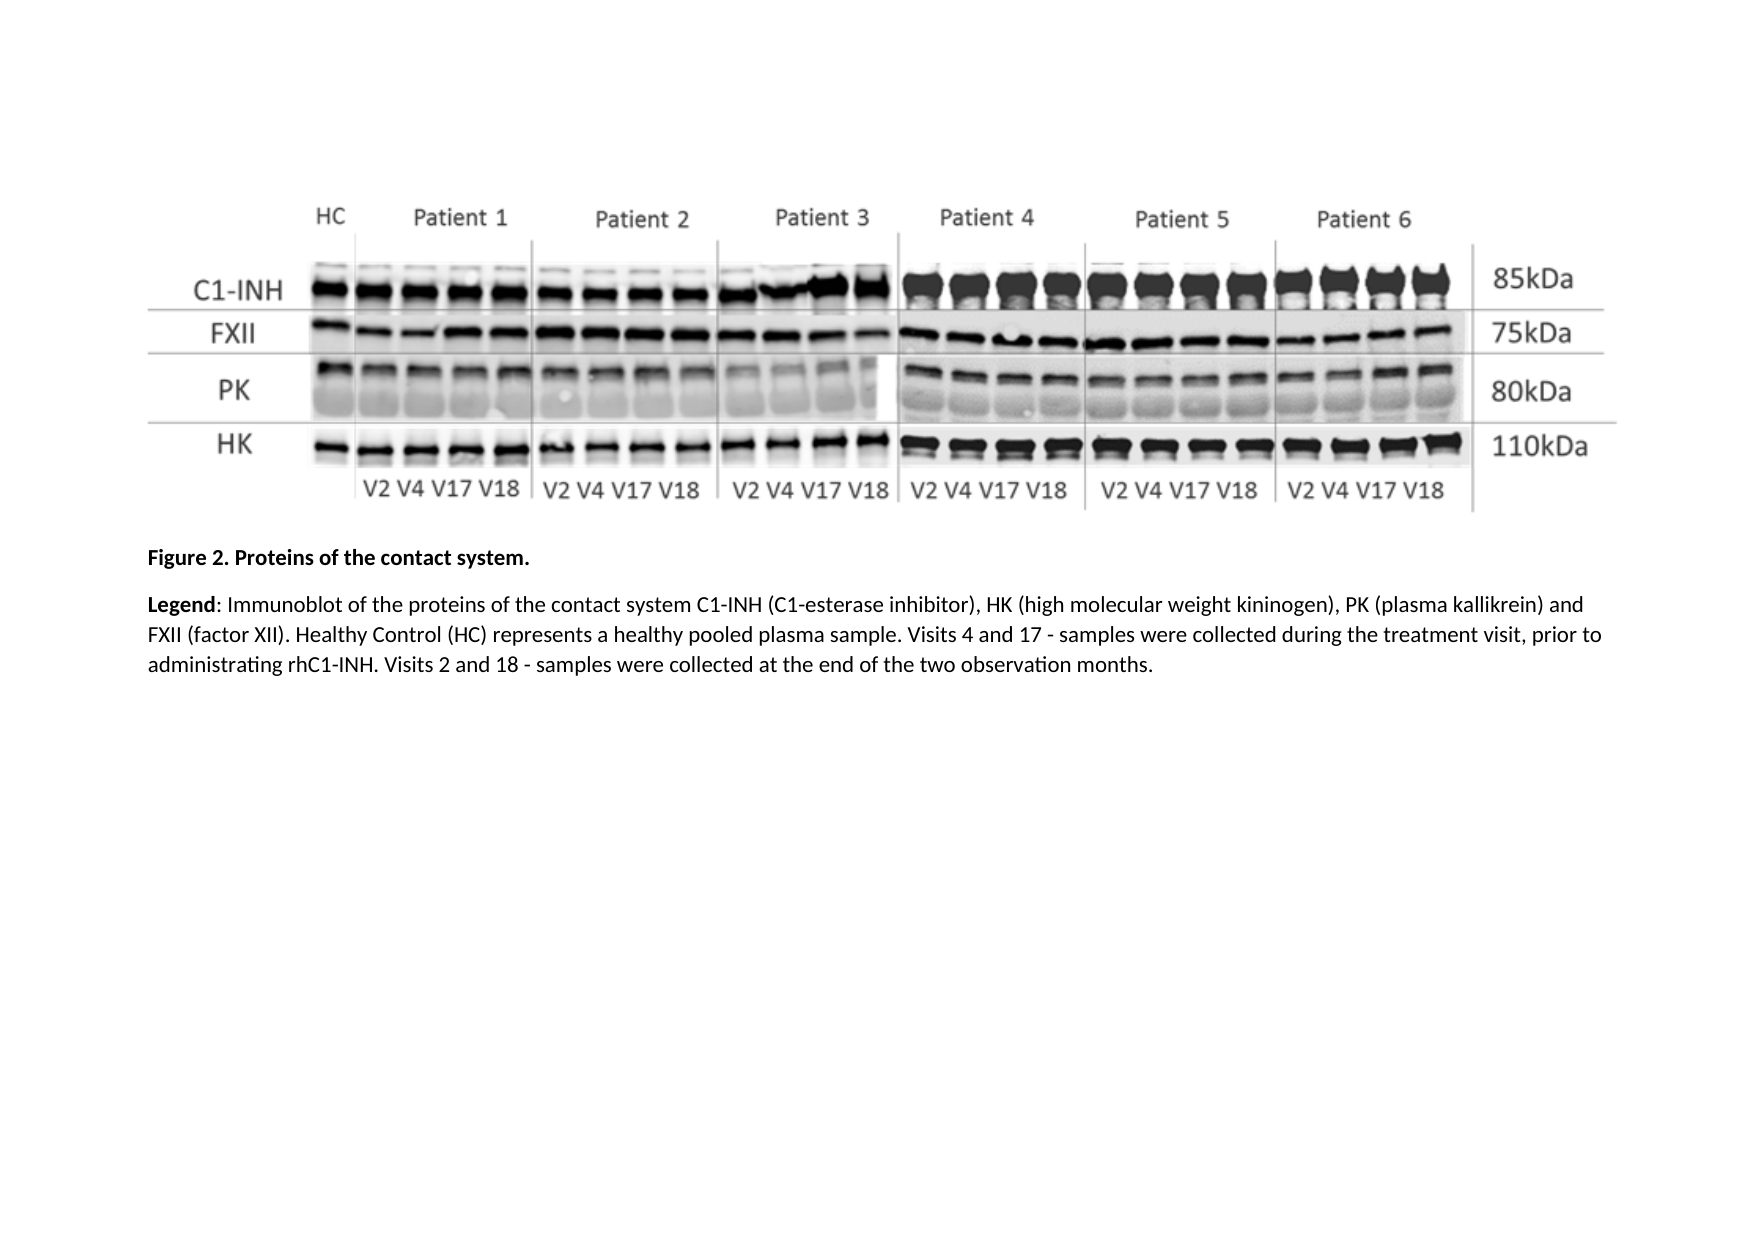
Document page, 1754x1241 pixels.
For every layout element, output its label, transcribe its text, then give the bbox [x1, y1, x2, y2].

text Legend: Immunoblot of the proteins of the contact system C1-INH (C1-esterase inhibitor), HK (high molecular weight kininogen), PK (plasma kallikrein) and FXII (factor XII). Healthy Control (HC) represents a healthy pooled plasma sample. Visits 4 and 17 - samples were collected during the treatment visit, prior to administrating rhC1-INH. Visits 2 and 18 - samples were collected at the end of the two observation months. [148, 590, 1606, 679]
text Figure 2. Proteins of the contact system. [148, 543, 1606, 571]
